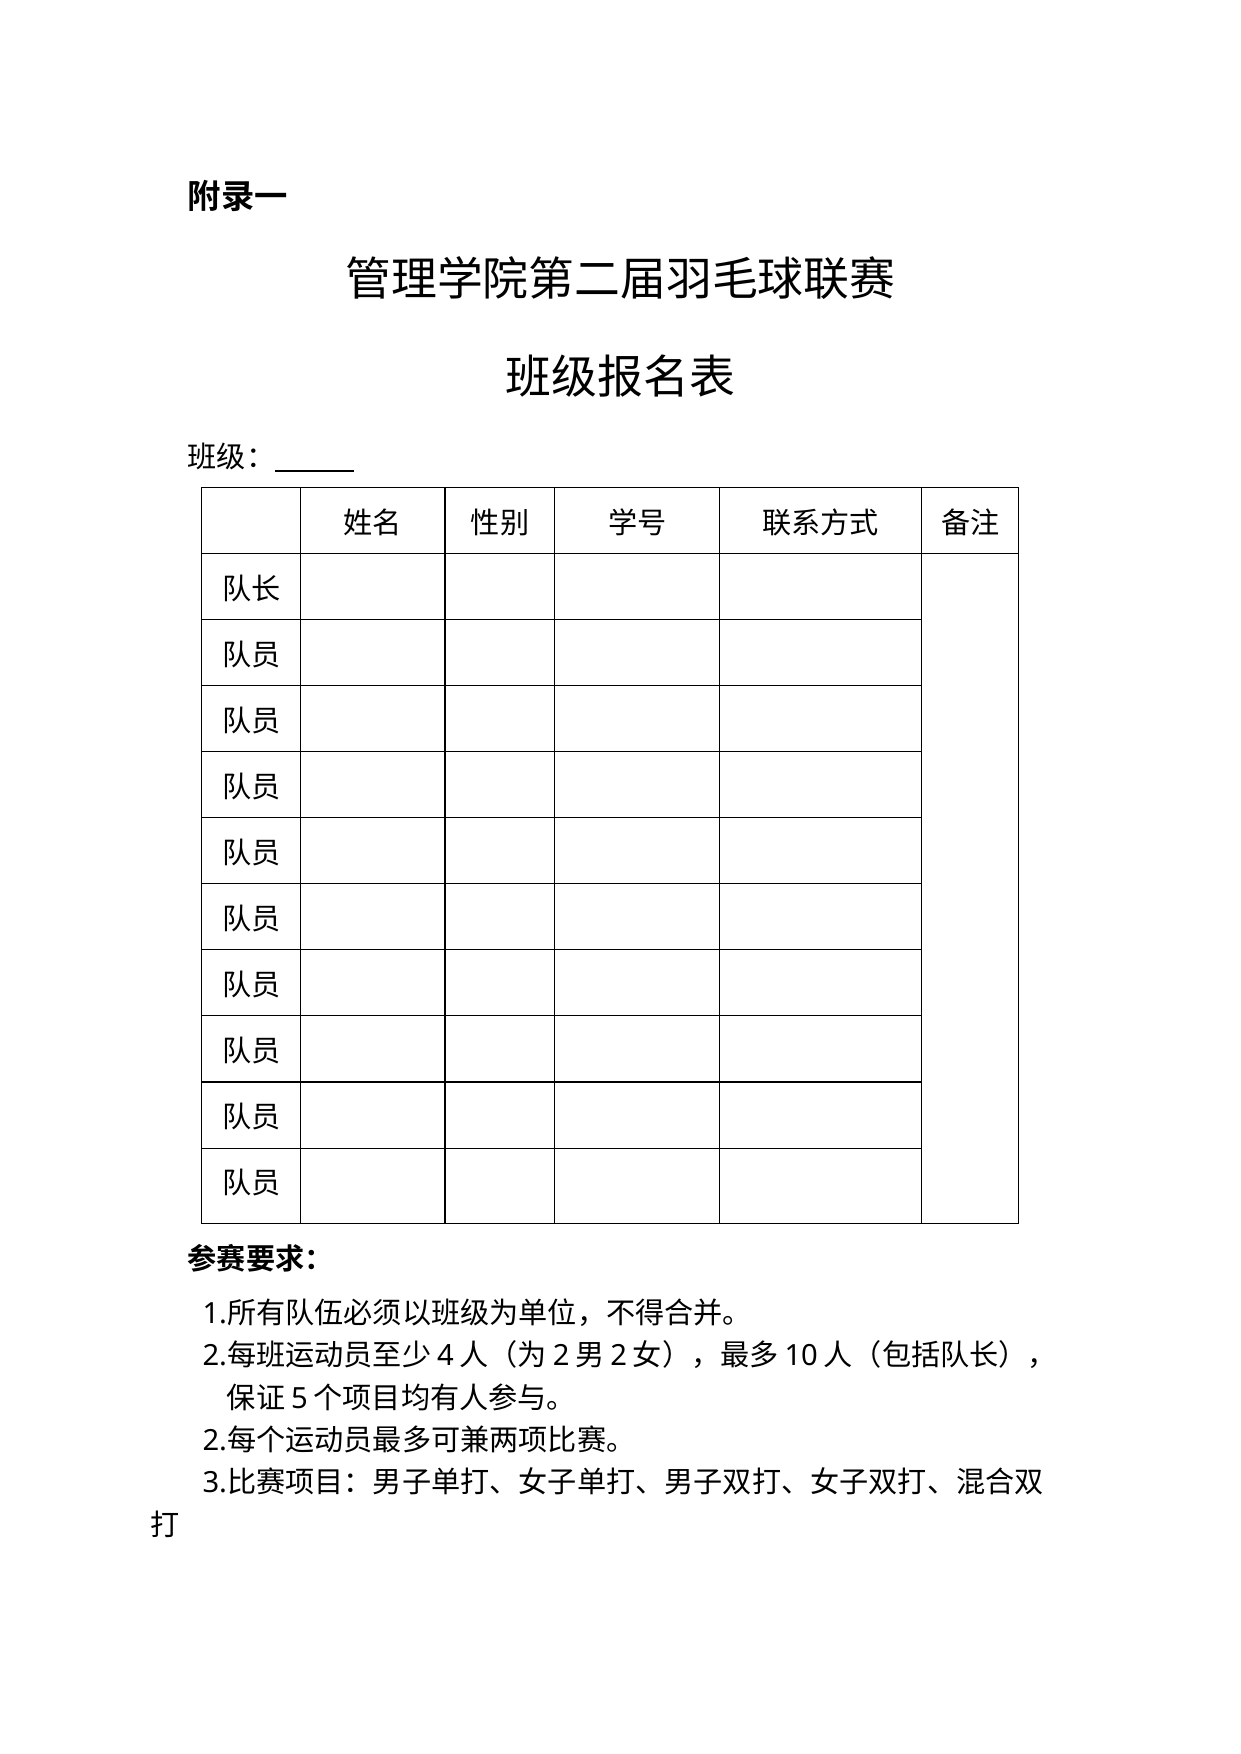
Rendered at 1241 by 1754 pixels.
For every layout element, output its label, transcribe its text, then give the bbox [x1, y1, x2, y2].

table_header 姓名 [301, 488, 444, 553]
table_cell [446, 950, 554, 1015]
table_cell [720, 1083, 921, 1147]
table_header 性别 [446, 488, 554, 553]
table_cell [555, 554, 719, 619]
text 3.比赛项目：男子单打、女子单打、男子双打、女子双打、混合双打 [150, 1459, 1069, 1544]
table_cell [301, 686, 444, 751]
table_cell [555, 752, 719, 817]
table_cell [555, 1083, 719, 1147]
table_cell [446, 818, 554, 883]
table_cell [720, 950, 921, 1015]
table_cell 队员 [202, 884, 300, 949]
text 班级： [187, 422, 1053, 487]
table_header [202, 488, 300, 553]
table_cell [720, 818, 921, 883]
table_cell [555, 1016, 719, 1081]
text 参赛要求： [187, 1224, 1053, 1289]
table_cell [446, 620, 554, 685]
table_cell 队长 [202, 554, 300, 619]
table_cell [922, 554, 1018, 1223]
table_cell [555, 686, 719, 751]
table_cell [446, 1149, 554, 1223]
table_header 备注 [922, 488, 1018, 553]
text 班级报名表 [187, 324, 1053, 422]
table_cell [301, 620, 444, 685]
table_cell [446, 752, 554, 817]
table_cell [720, 620, 921, 685]
table_cell 队员 [202, 752, 300, 817]
table_cell [720, 1149, 921, 1223]
table_cell [555, 884, 719, 949]
table_cell [301, 1016, 444, 1081]
table_cell [301, 752, 444, 817]
table_cell 队员 [202, 1016, 300, 1081]
table_cell [555, 950, 719, 1015]
table_cell 队员 [202, 620, 300, 685]
table_cell [720, 1016, 921, 1081]
table_cell [301, 950, 444, 1015]
text 保证5个项目均有人参与。 [227, 1374, 1069, 1417]
table_cell [720, 686, 921, 751]
table_cell [301, 818, 444, 883]
table_cell 队员 [202, 1083, 300, 1147]
table_header 联系方式 [720, 488, 921, 553]
table_cell [446, 686, 554, 751]
table_cell 队员 [202, 818, 300, 883]
table_cell [555, 620, 719, 685]
table_cell 队员 [202, 1149, 300, 1223]
table_cell 队员 [202, 686, 300, 751]
text 附录一 [187, 162, 1053, 227]
table_cell 队员 [202, 950, 300, 1015]
text 管理学院第二届羽毛球联赛 [187, 227, 1053, 324]
table_cell [301, 1149, 444, 1223]
table_cell [446, 1016, 554, 1081]
table_cell [446, 554, 554, 619]
table_cell [555, 1149, 719, 1223]
table_cell [720, 752, 921, 817]
table_cell [301, 1083, 444, 1147]
table_cell [446, 884, 554, 949]
list 每班运动员至少4人（为2男2女），最多10人（包括队长）， [150, 1332, 1069, 1374]
table_cell [720, 884, 921, 949]
table_cell [301, 554, 444, 619]
list 所有队伍必须以班级为单位，不得合并。 [150, 1289, 1069, 1332]
table_cell [720, 554, 921, 619]
table_cell [446, 1083, 554, 1147]
table_header 学号 [555, 488, 719, 553]
table_cell [555, 818, 719, 883]
text 2.每个运动员最多可兼两项比赛。 [150, 1417, 1069, 1459]
table_cell [301, 884, 444, 949]
